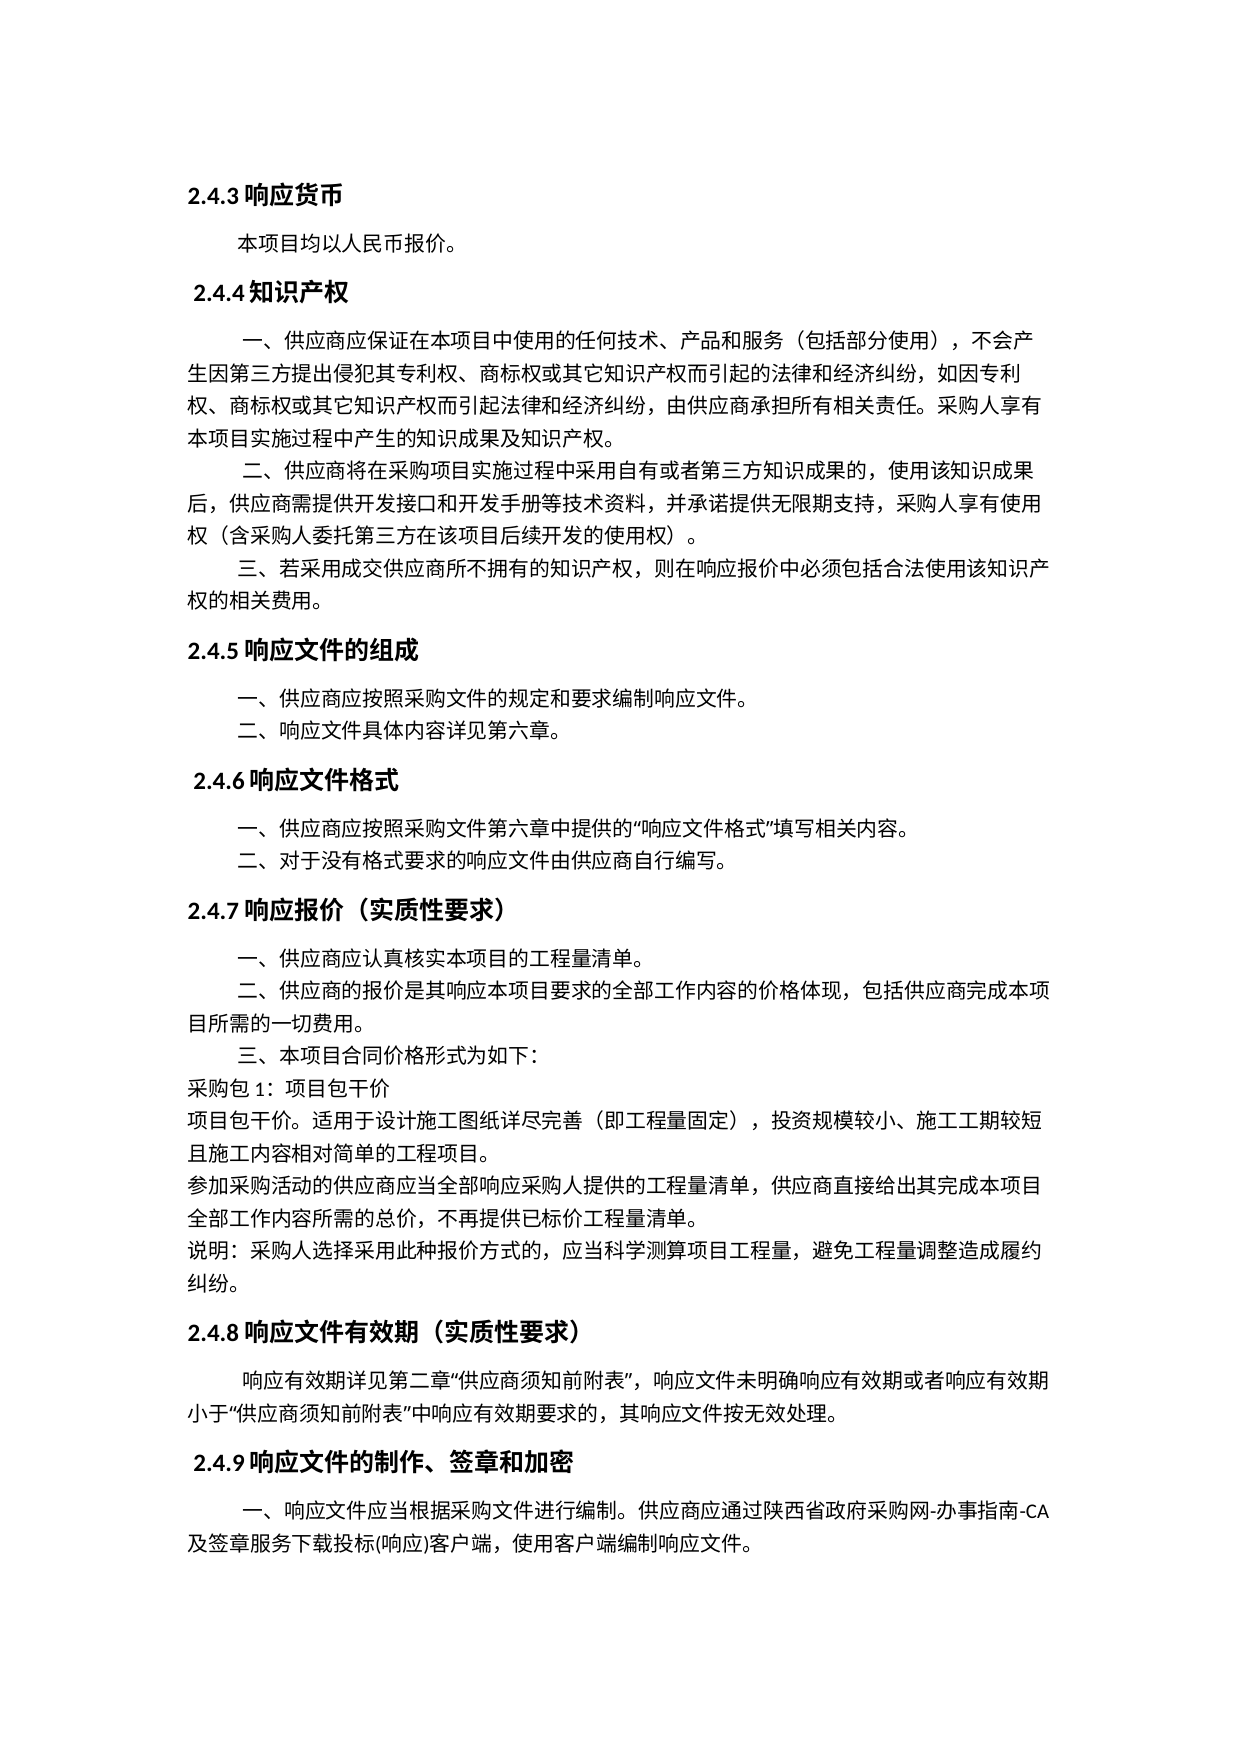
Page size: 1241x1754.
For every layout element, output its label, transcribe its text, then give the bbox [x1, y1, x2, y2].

text 项目包干价。适用于设计施工图纸详尽完善（即工程量固定），投资规模较小、施工工期较短且施工内容相对简单的工程项目。 [187, 1104, 1053, 1169]
text 2.4.5响应文件的组成 [187, 617, 1053, 682]
text 二、供应商的报价是其响应本项目要求的全部工作内容的价格体现，包括供应商完成本项目所需的一切费用。 [187, 974, 1053, 1039]
text 参加采购活动的供应商应当全部响应采购人提供的工程量清单，供应商直接给出其完成本项目全部工作内容所需的总价，不再提供已标价工程量清单。 [187, 1169, 1053, 1234]
text 一、供应商应按照采购文件第六章中提供的“响应文件格式”填写相关内容。 [187, 812, 1053, 844]
text 二、对于没有格式要求的响应文件由供应商自行编写。 [187, 844, 1053, 877]
text 一、供应商应认真核实本项目的工程量清单。 [187, 942, 1053, 974]
text 三、本项目合同价格形式为如下： [187, 1039, 1053, 1072]
text 2.4.6响应文件格式 [187, 747, 1053, 812]
text 响应有效期详见第二章“供应商须知前附表”，响应文件未明确响应有效期或者响应有效期小于“供应商须知前附表”中响应有效期要求的，其响应文件按无效处理。 [187, 1364, 1053, 1429]
text 一、供应商应保证在本项目中使用的任何技术、产品和服务（包括部分使用），不会产生因第三方提出侵犯其专利权、商标权或其它知识产权而引起的法律和经济纠纷，如因专利权、商标权或其它知识产权而引起法律和经济纠纷，由供应商承担所有相关责任。采购人享有本项目实施过程中产生的知识成果及知识产权。 [187, 324, 1053, 454]
text 2.4.8响应文件有效期（实质性要求） [187, 1299, 1053, 1364]
text 2.4.9响应文件的制作、签章和加密 [187, 1429, 1053, 1494]
text 二、供应商将在采购项目实施过程中采用自有或者第三方知识成果的，使用该知识成果后，供应商需提供开发接口和开发手册等技术资料，并承诺提供无限期支持，采购人享有使用权（含采购人委托第三方在该项目后续开发的使用权）。 [187, 454, 1053, 552]
text 本项目均以人民币报价。 [187, 227, 1053, 259]
text 二、响应文件具体内容详见第六章。 [187, 714, 1053, 747]
text 采购包1：项目包干价 [187, 1072, 1053, 1104]
text 一、响应文件应当根据采购文件进行编制。供应商应通过陕西省政府采购网-办事指南-CA及签章服务下载投标(响应)客户端，使用客户端编制响应文件。 [187, 1494, 1053, 1559]
text 三、若采用成交供应商所不拥有的知识产权，则在响应报价中必须包括合法使用该知识产权的相关费用。 [187, 552, 1053, 617]
text 2.4.4知识产权 [187, 259, 1053, 324]
text 2.4.3响应货币 [187, 162, 1053, 227]
text 2.4.7响应报价（实质性要求） [187, 877, 1053, 942]
text 说明：采购人选择采用此种报价方式的，应当科学测算项目工程量，避免工程量调整造成履约纠纷。 [187, 1234, 1053, 1299]
text 一、供应商应按照采购文件的规定和要求编制响应文件。 [187, 682, 1053, 714]
